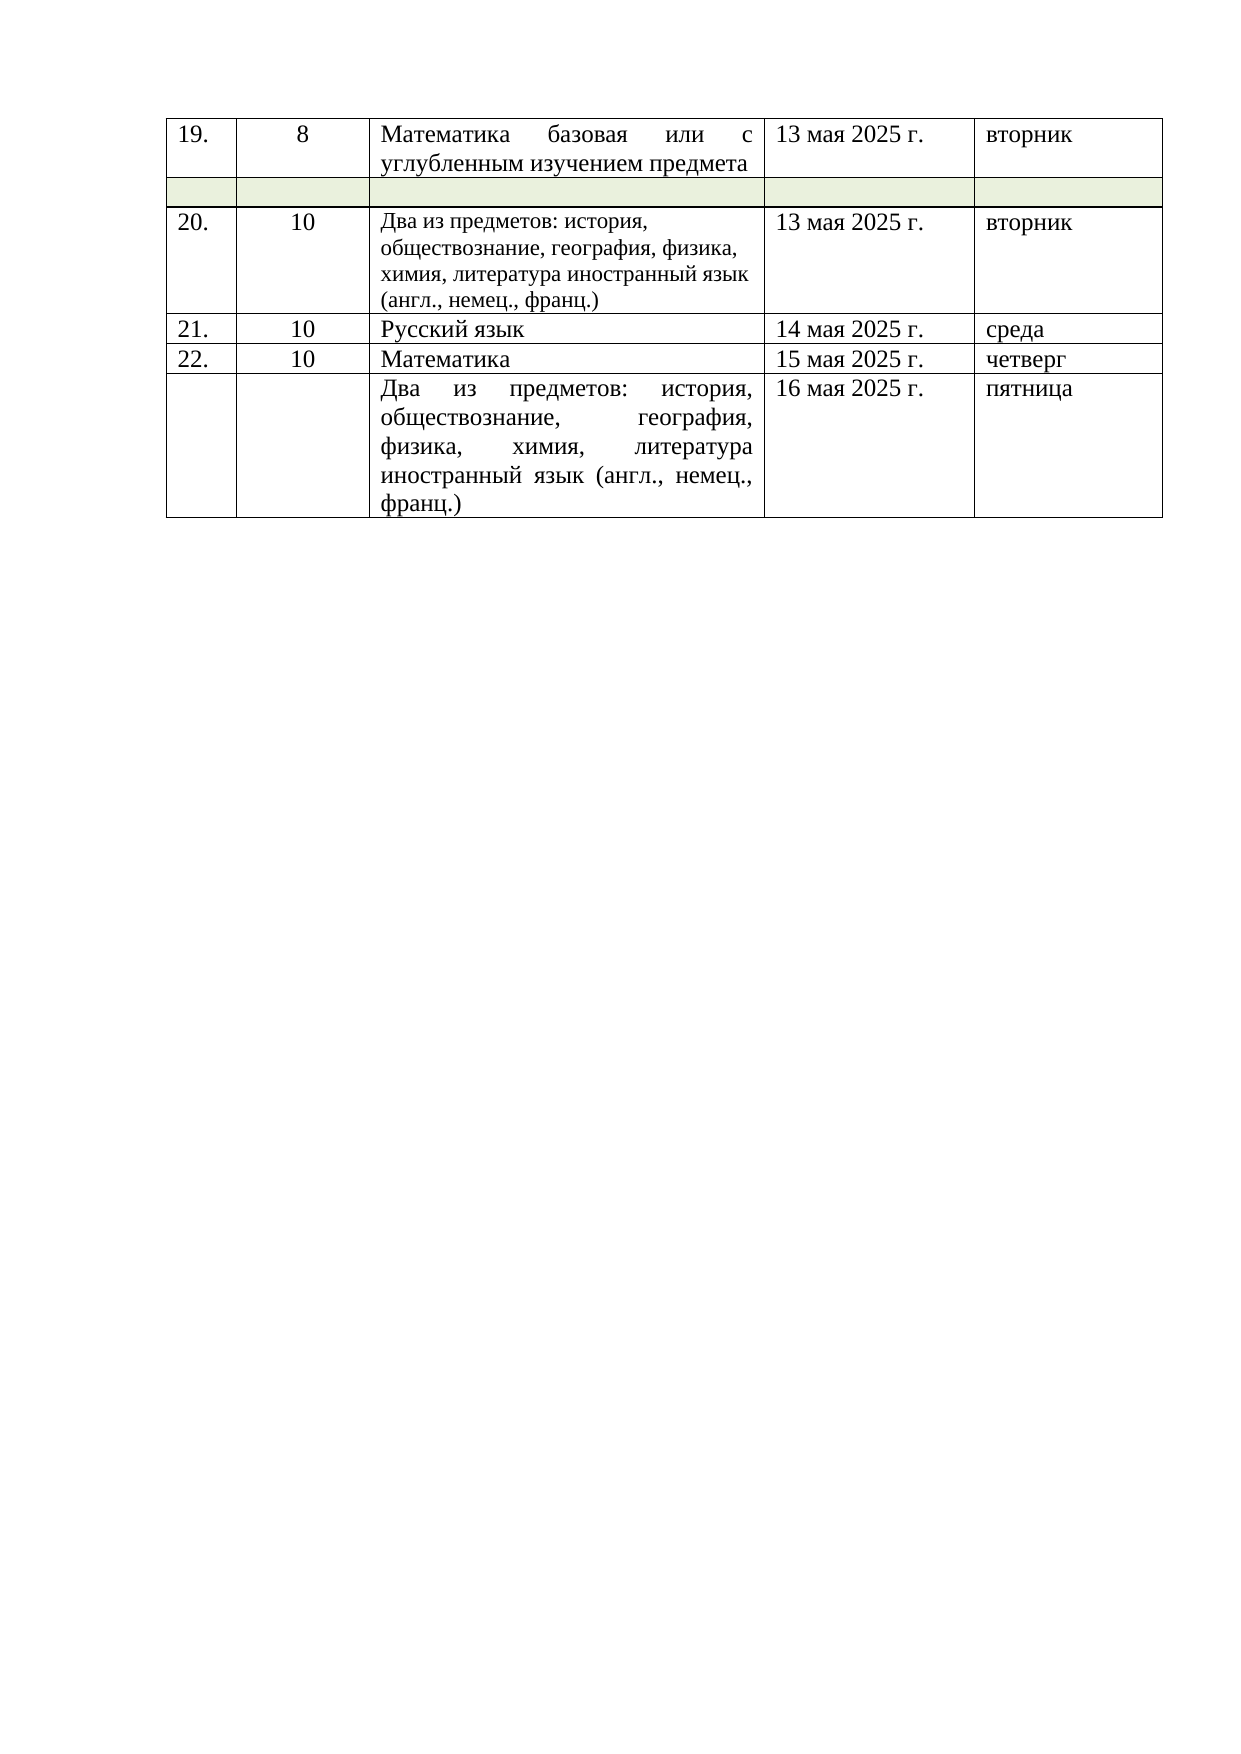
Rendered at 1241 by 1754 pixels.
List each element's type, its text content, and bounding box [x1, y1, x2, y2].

table_cell 21. [167, 314, 236, 343]
table_cell [370, 178, 764, 206]
table_cell 10 [237, 344, 369, 372]
table_cell Русский язык [370, 314, 764, 343]
table_cell 8 [237, 119, 369, 177]
table_cell Математика [370, 344, 764, 372]
table_cell Математика базовая или с углубленным изучением предмета [370, 119, 764, 177]
table_cell четверг [975, 344, 1162, 372]
table_cell 10 [237, 208, 369, 313]
table_cell [237, 374, 369, 517]
table_cell пятница [975, 374, 1162, 517]
table_cell [975, 178, 1162, 206]
table_cell [237, 178, 369, 206]
table_cell 19. [167, 119, 236, 177]
table_cell 13 мая 2025 г. [765, 208, 974, 313]
table_cell Два из предметов: история, обществознание, география, физика, химия, литература иностранный язык (англ., немец., франц.) [370, 374, 764, 517]
table_cell 16 мая 2025 г. [765, 374, 974, 517]
table_cell 15 мая 2025 г. [765, 344, 974, 372]
table_cell [765, 178, 974, 206]
table_cell [167, 374, 236, 517]
table_cell 20. [167, 208, 236, 313]
table_cell вторник [975, 208, 1162, 313]
table_cell Два из предметов: история, обществознание, география, физика, химия, литература иностранный язык (англ., немец., франц.) [370, 208, 764, 313]
table_cell 13 мая 2025 г. [765, 119, 974, 177]
table_cell среда [975, 314, 1162, 343]
table_cell [167, 178, 236, 206]
table_cell вторник [975, 119, 1162, 177]
table_cell 14 мая 2025 г. [765, 314, 974, 343]
table_cell 10 [237, 314, 369, 343]
table_cell 22. [167, 344, 236, 372]
